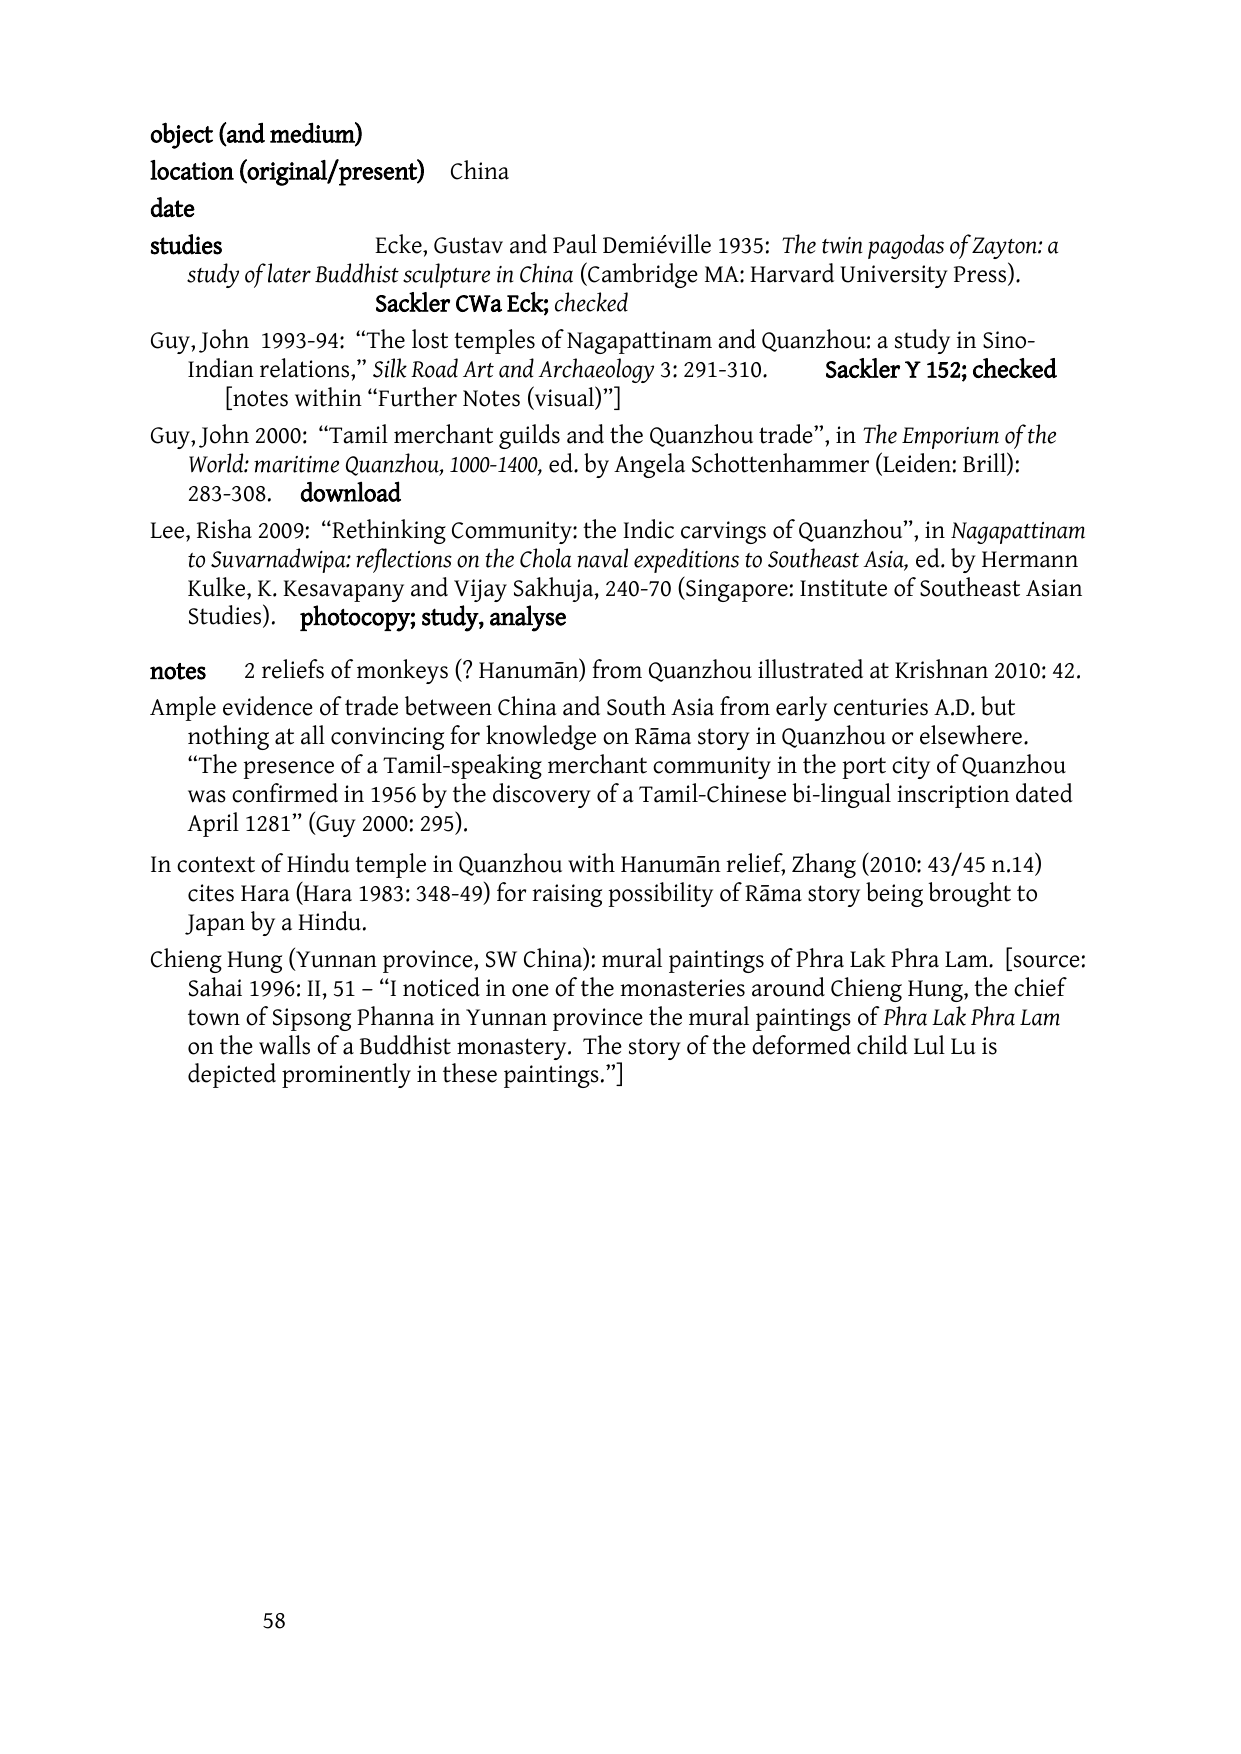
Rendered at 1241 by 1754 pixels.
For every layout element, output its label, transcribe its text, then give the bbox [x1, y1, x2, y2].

text Guy, John 1993-94: “The lost temples of Nagapattinam and Quanzhou: a study in Sino-Indian relations,” Silk Road Art and Archaeology 3: 291-310. Sackler Y 152; checked [notes within “Further Notes (visual)”] [150, 326, 1090, 413]
text In context of Hindu temple in Quanzhou with Hanumān relief, Zhang (2010: 43/45 n.14) cites Hara (Hara 1983: 348-49) for raising possibility of Rāma story being brought to Japan by a Hindu. [150, 851, 1090, 937]
text notes 2 reliefs of monkeys (? Hanumān) from Quanzhou illustrated at Krishnan 2010: 42. [150, 657, 1090, 686]
text Ample evidence of trade between China and South Asia from early centuries A.D. but nothing at all convincing for knowledge on Rāma story in Quanzhou or elsewhere. “The presence of a Tamil-speaking merchant community in the port city of Quanzhou was confirmed in 1956 by the discovery of a Tamil-Chinese bi-lingual inscription dated April 1281” (Guy 2000: 295). [150, 694, 1090, 838]
text studies Ecke, Gustav and Paul Demiéville 1935: The twin pagodas of Zayton: a study of later Buddhist sculpture in China (Cambridge MA: Harvard University Press). Sackler CWa Eck; checked [150, 232, 1090, 318]
text date [150, 194, 1090, 223]
text Guy, John 2000: “Tamil merchant guilds and the Quanzhou trade”, in The Emporium of the World: maritime Quanzhou, 1000-1400, ed. by Angela Schottenhammer (Leiden: Brill): 283-308. download [150, 421, 1090, 508]
text object (and medium) [150, 120, 1090, 149]
text Chieng Hung (Yunnan province, SW China): mural paintings of Phra Lak Phra Lam. [source: Sahai 1996: II, 51 – “I noticed in one of the monasteries around Chieng Hung, the chief town of Sipsong Phanna in Yunnan province the mural paintings of Phra Lak Phra Lam on the walls of a Buddhist monastery. The story of the deformed child Lul Lu is depicted prominently in these paintings.”] [150, 946, 1090, 1090]
text location (original/present) China [150, 157, 1090, 186]
text Lee, Risha 2009: “Rethinking Community: the Indic carvings of Quanzhou”, in Nagapattinam to Suvarnadwipa: reflections on the Chola naval expeditions to Southeast Asia, ed. by Hermann Kulke, K. Kesavapany and Vijay Sakhuja, 240-70 (Singapore: Institute of Southeast Asian Studies). photocopy; study, analyse [150, 516, 1090, 632]
